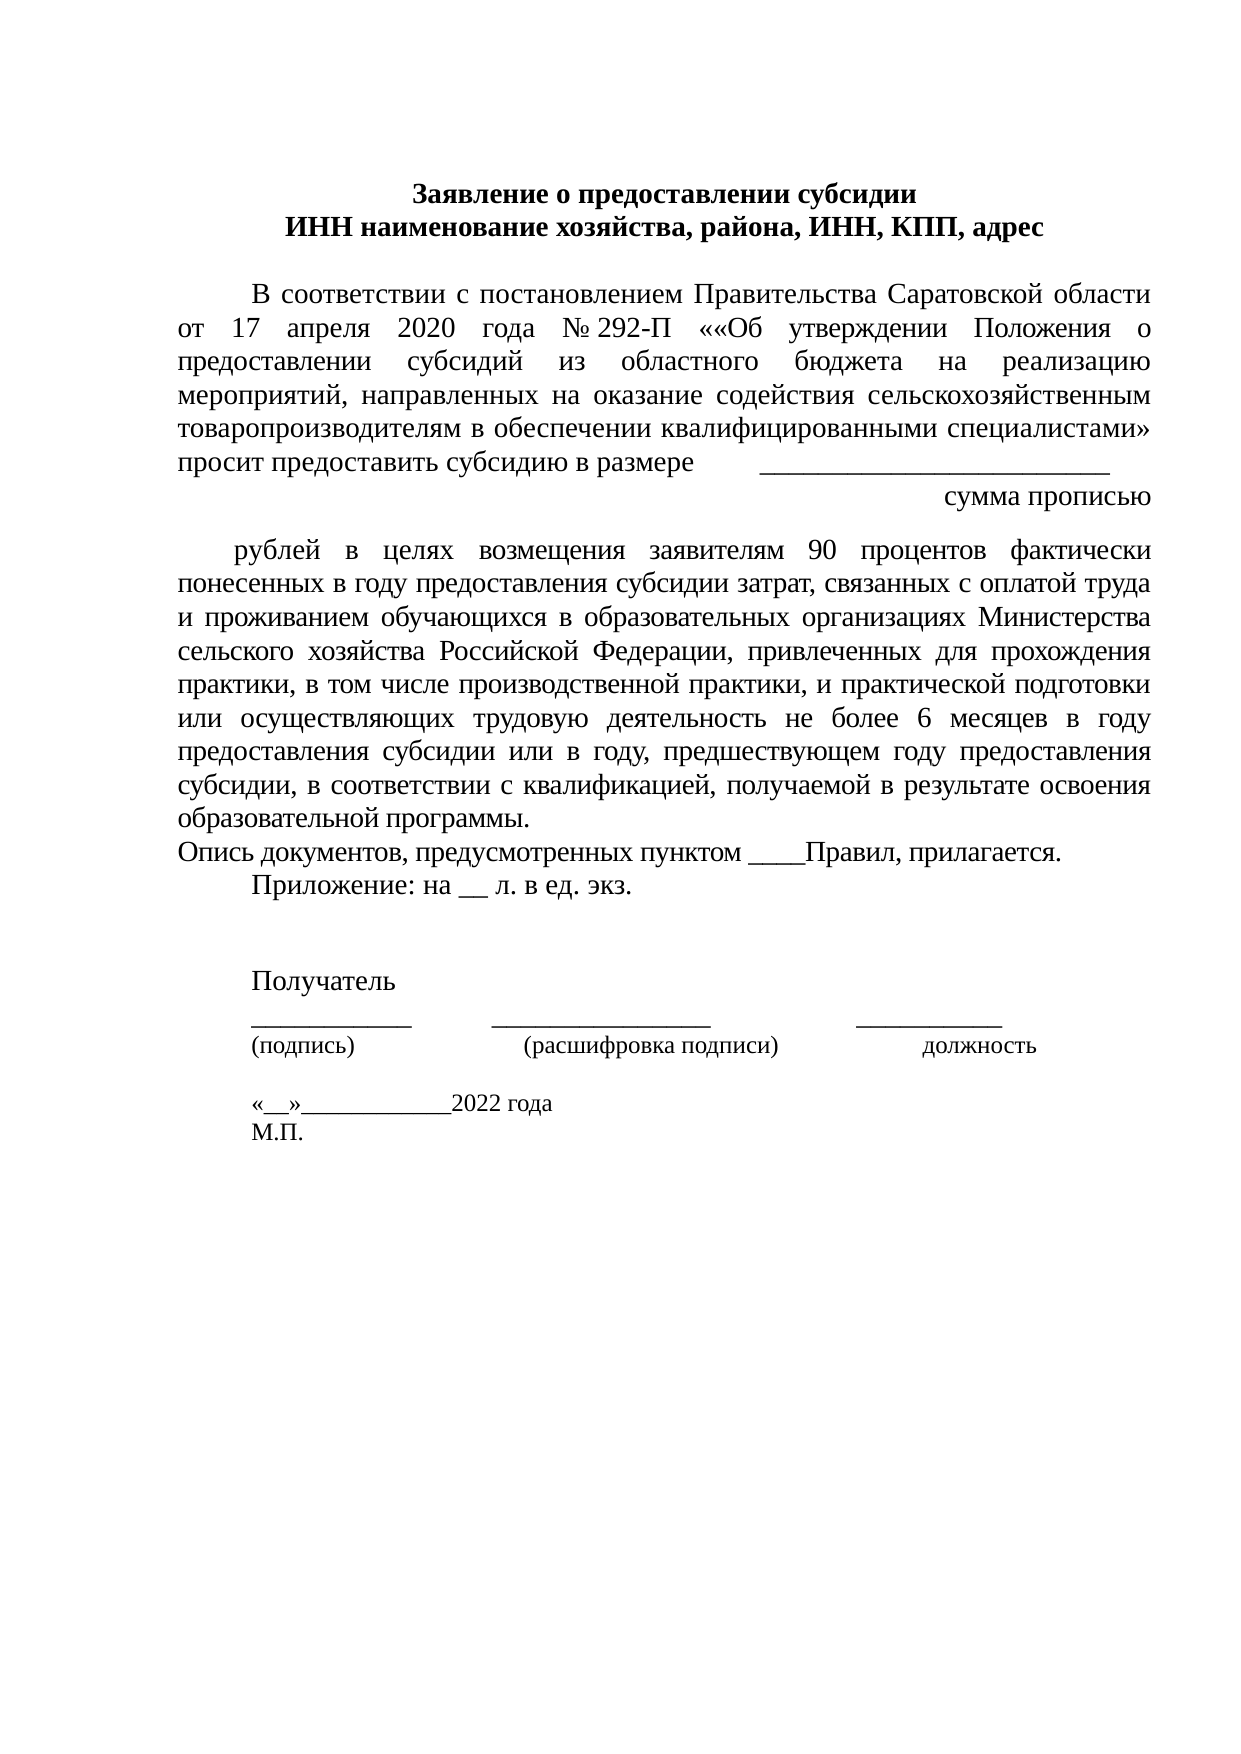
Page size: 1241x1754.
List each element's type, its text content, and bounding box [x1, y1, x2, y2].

text ___________ _______________ __________ [177, 997, 1152, 1030]
text (подпись) (расшифровка подписи) должность [177, 1030, 1152, 1059]
text Получатель [177, 963, 1152, 997]
text Приложение: на __ л. в ед. экз. [177, 867, 1152, 901]
text В соответствии с постановлением Правительства Саратовской области от 17 апреля 2020 года № 292-П ««Об утверждении Положения о предоставлении субсидий из областного бюджета на реализацию мероприятий, направленных на оказание содействия сельскохозяйственным товаропроизводителям в обеспечении квалифицированными специалистами» просит предоставить субсидию в размере ________________________ [177, 276, 1152, 478]
text Опись документов, предусмотренных пунктом ____Правил, прилагается. [177, 834, 1152, 867]
text «__»____________2022 года [177, 1088, 1152, 1117]
text М.П. [177, 1117, 1152, 1145]
text Заявление о предоставлении субсидии [177, 176, 1152, 209]
text рублей в целях возмещения заявителям 90 процентов фактически понесенных в году предоставления субсидии затрат, связанных с оплатой труда и проживанием обучающихся в образовательных организациях Министерства сельского хозяйства Российской Федерации, привлеченных для прохождения практики, в том числе производственной практики, и практической подготовки или осуществляющих трудовую деятельность не более 6 месяцев в году предоставления субсидии или в году, предшествующем году предоставления субсидии, в соответствии с квалификацией, получаемой в результате освоения образовательной программы. [177, 532, 1152, 834]
text сумма прописью [177, 478, 1152, 511]
text ИНН наименование хозяйства, района, ИНН, КПП, адрес [177, 209, 1152, 243]
